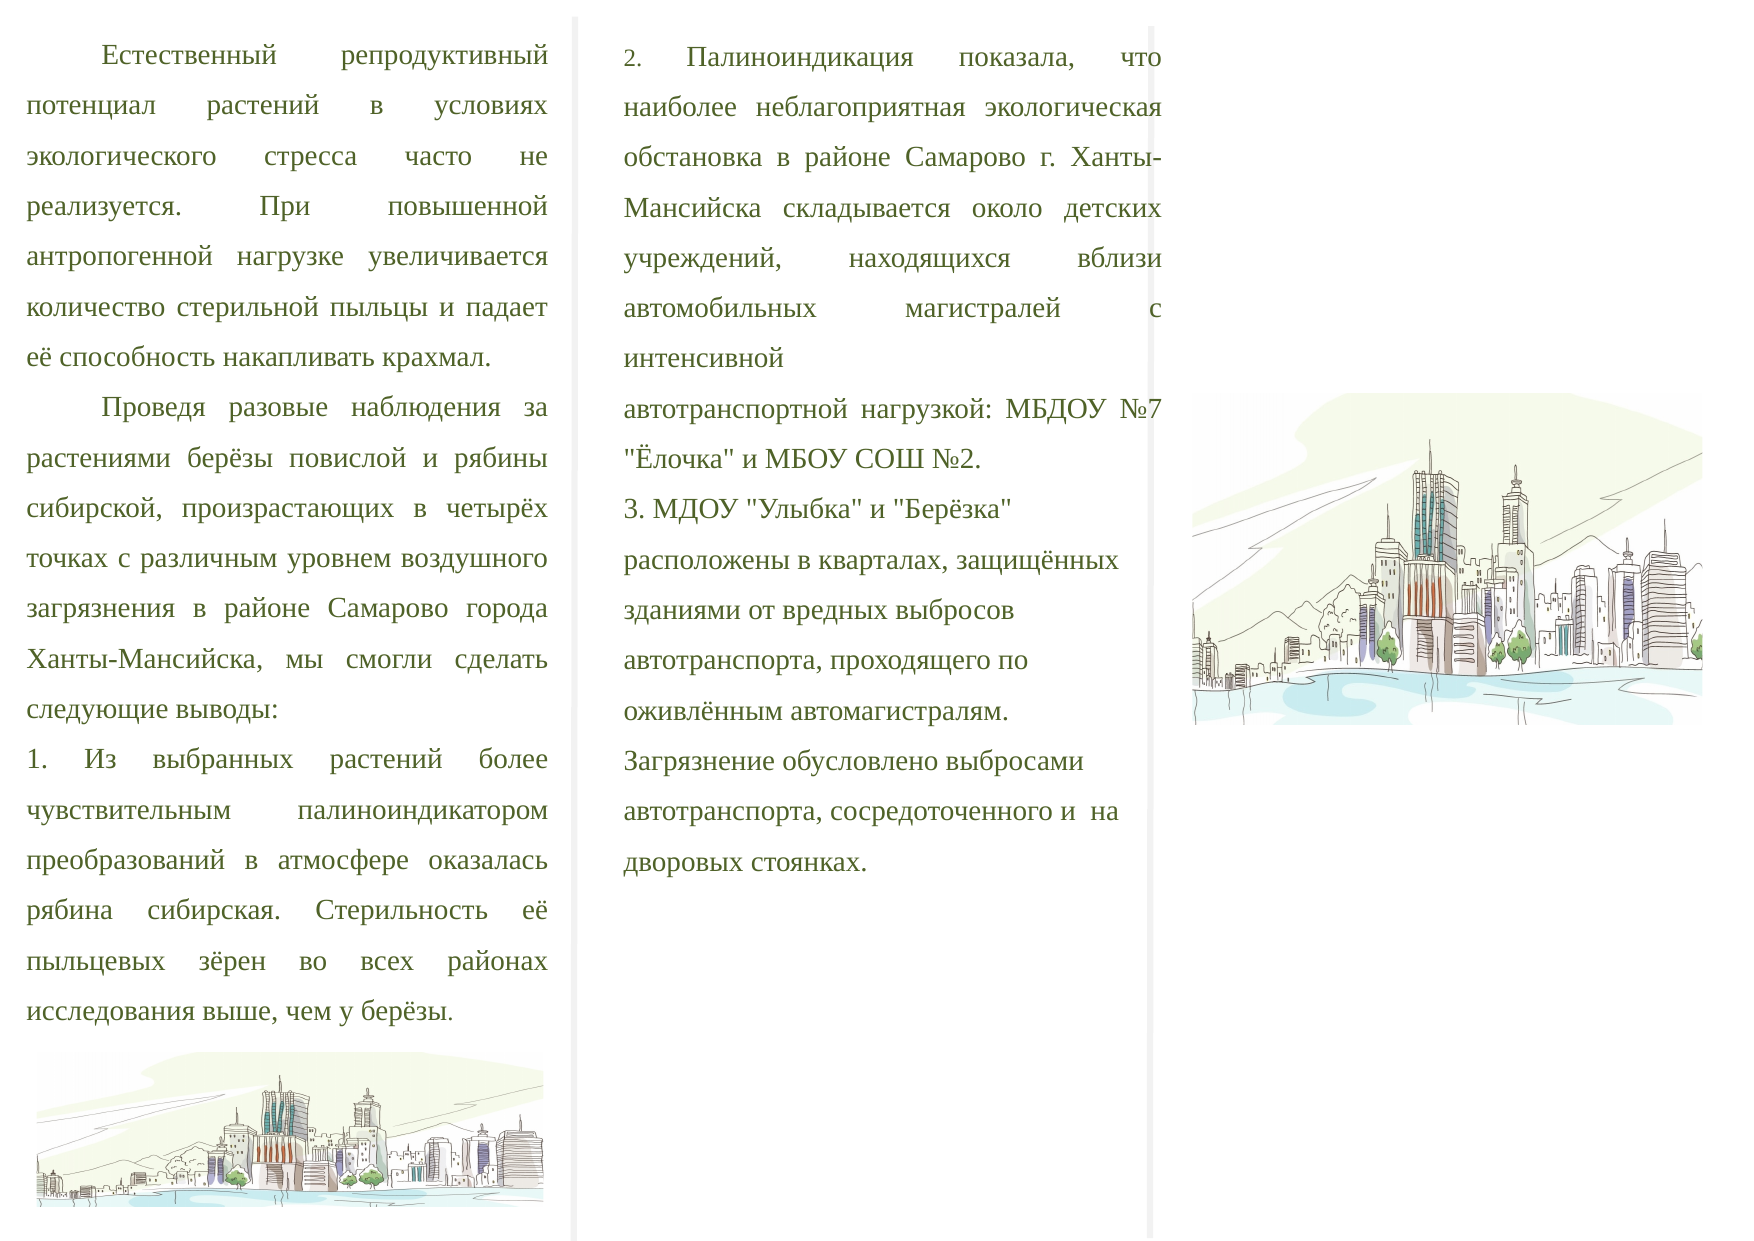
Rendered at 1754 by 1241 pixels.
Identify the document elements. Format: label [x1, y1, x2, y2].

picture [1192, 393, 1703, 725]
picture [36, 1052, 544, 1207]
